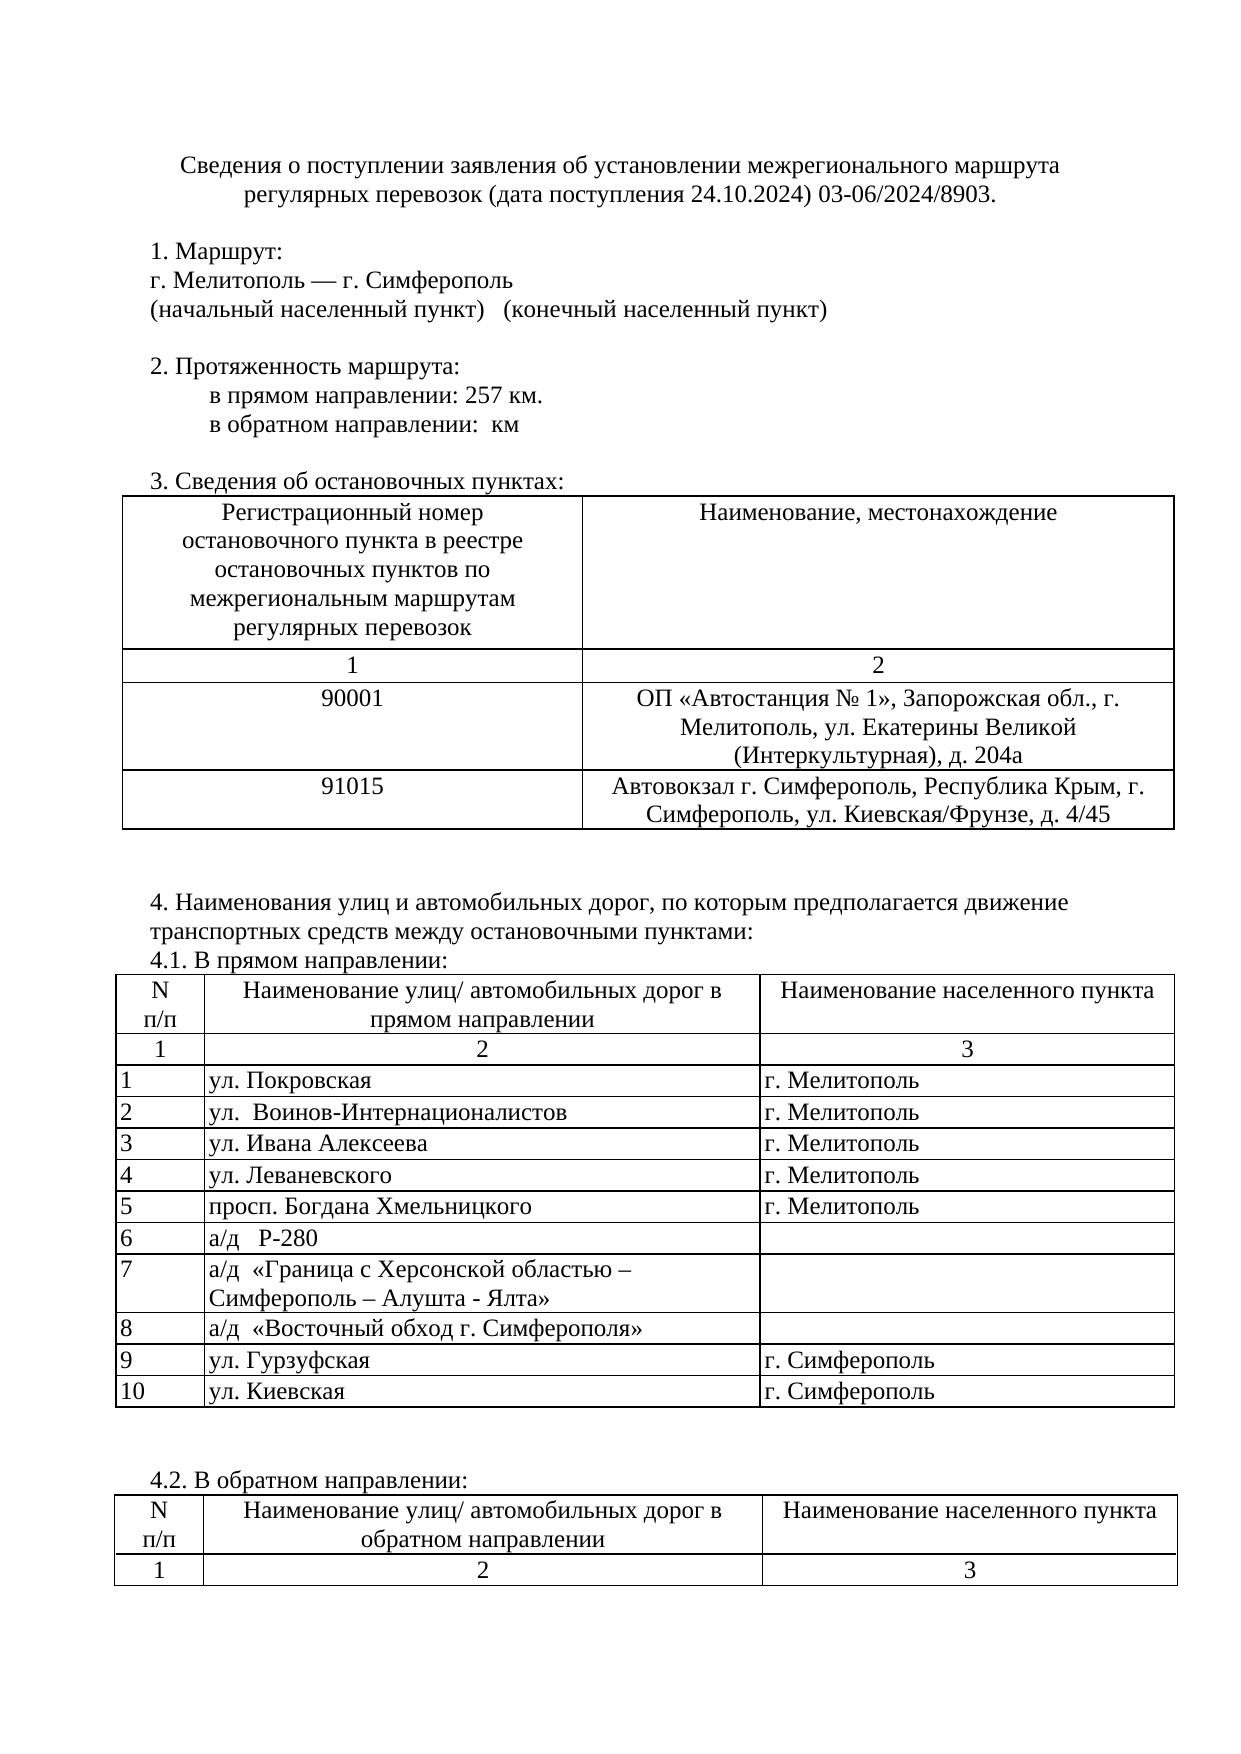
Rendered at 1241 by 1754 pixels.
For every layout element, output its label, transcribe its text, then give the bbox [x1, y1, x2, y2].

text Сведения о поступлении заявления об установлении межрегионального маршрута регулярных перевозок (дата поступления 24.10.2024) 03-06/2024/8903. [150, 150, 1090, 207]
table_cell ул. Киевская [205, 1376, 759, 1406]
table_cell ул. Леваневского [205, 1160, 759, 1190]
table_cell 1 [117, 1034, 204, 1064]
table_cell а/д Р-280 [205, 1223, 759, 1253]
table_cell 4 [117, 1160, 204, 1190]
table_cell [761, 1255, 1174, 1312]
table_cell 6 [117, 1223, 204, 1253]
table_cell 5 [117, 1192, 204, 1221]
table_cell 3 [761, 1034, 1174, 1064]
table_cell а/д «Восточный обход г. Симферополя» [205, 1313, 759, 1343]
table_cell 9 [117, 1345, 204, 1375]
table_cell г. Симферополь [761, 1376, 1174, 1406]
table_cell [761, 1223, 1174, 1253]
table_cell ул. Ивана Алексеева [205, 1129, 759, 1158]
table_cell ул. Покровская [205, 1066, 759, 1096]
table_cell г. Мелитополь [761, 1097, 1174, 1127]
table_header Наименование населенного пункта [761, 975, 1174, 1033]
table_header Регистрационный номер остановочного пункта в реестре остановочных пунктов по межрегиональным маршрутам регулярных перевозок [123, 497, 582, 648]
text в обратном направлении: км [150, 409, 1090, 437]
text 1. Маршрут: [150, 236, 1090, 265]
table_header Наименование улиц/ автомобильных дорог в прямом направлении [205, 975, 759, 1033]
table_cell 7 [117, 1255, 204, 1312]
text г. Мелитополь — г. Симферополь [150, 265, 1090, 294]
text 3. Сведения об остановочных пунктах: [150, 466, 1090, 495]
table_header N п/п [117, 975, 204, 1033]
table_cell 1 [115, 1554, 203, 1584]
table_cell 91015 [123, 771, 582, 828]
table_cell г. Мелитополь [761, 1192, 1174, 1221]
table_cell ОП «Автостанция № 1», Запорожская обл., г. Мелитополь, ул. Екатерины Великой (Интеркультурная), д. 204а [583, 683, 1173, 769]
table_header N п/п [115, 1496, 203, 1553]
text в прямом направлении: 257 км. [150, 380, 1090, 409]
table_cell г. Мелитополь [761, 1129, 1174, 1158]
table_cell 90001 [123, 683, 582, 769]
table_cell просп. Богдана Хмельницкого [205, 1192, 759, 1221]
table_cell ул. Гурзуфская [205, 1345, 759, 1375]
table_cell г. Мелитополь [761, 1160, 1174, 1190]
table_cell 8 [117, 1313, 204, 1343]
text 4.1. В прямом направлении: [150, 945, 1090, 973]
table_cell а/д «Граница с Херсонской областью – Симферополь – Алушта - Ялта» [205, 1255, 759, 1312]
table_cell ул. Воинов-Интернационалистов [205, 1097, 759, 1127]
table_cell Автовокзал г. Симферополь, Республика Крым, г. Симферополь, ул. Киевская/Фрунзе, д. 4/45 [583, 771, 1173, 828]
table_cell г. Симферополь [761, 1345, 1174, 1375]
text 4.2. В обратном направлении: [150, 1465, 1090, 1494]
table_cell 1 [123, 650, 582, 681]
table_cell 2 [204, 1555, 762, 1584]
table_cell 2 [583, 650, 1173, 681]
table_cell 1 [117, 1066, 204, 1096]
table_header Наименование населенного пункта [763, 1496, 1177, 1553]
table_cell 2 [205, 1034, 759, 1064]
text (начальный населенный пункт) (конечный населенный пункт) [150, 294, 1090, 322]
table_cell 2 [117, 1097, 204, 1127]
text 4. Наименования улиц и автомобильных дорог, по которым предполагается движение транспортных средств между остановочными пунктами: [150, 887, 1090, 945]
table_header Наименование, местонахождение [583, 497, 1173, 648]
table_cell [761, 1313, 1174, 1343]
table_cell 3 [117, 1129, 204, 1158]
table_header Наименование улиц/ автомобильных дорог в обратном направлении [204, 1496, 762, 1553]
text 2. Протяженность маршрута: [150, 351, 1090, 380]
table_cell 10 [117, 1376, 204, 1406]
table_cell г. Мелитополь [761, 1066, 1174, 1096]
table_cell 3 [763, 1553, 1177, 1584]
